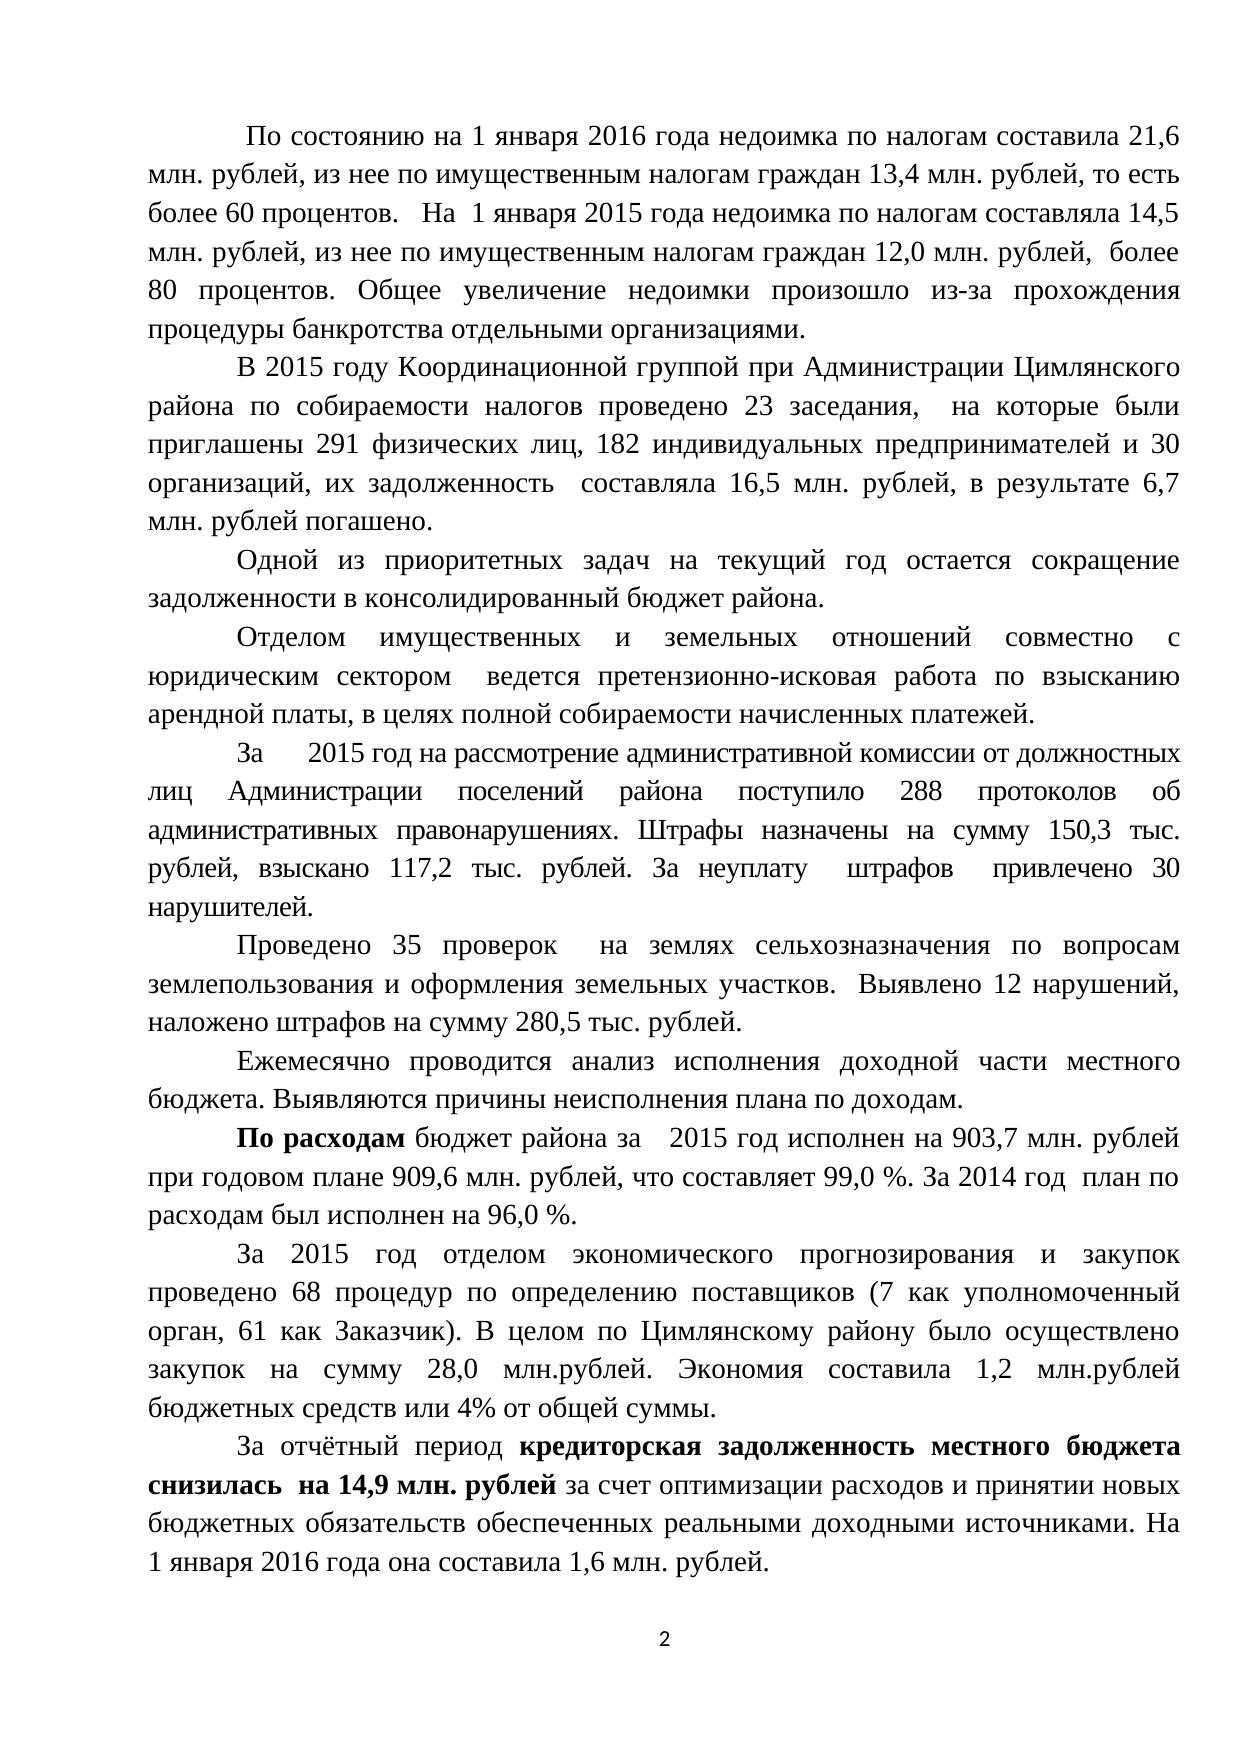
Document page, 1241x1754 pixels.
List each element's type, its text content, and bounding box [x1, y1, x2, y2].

text По состоянию на 1 января 2016 года недоимка по налогам составила 21,6 млн. рублей, из нее по имущественным налогам граждан 13,4 млн. рублей, то есть более 60 процентов. На 1 января 2015 года недоимка по налогам составляла 14,5 млн. рублей, из нее по имущественным налогам граждан 12,0 млн. рублей, более 80 процентов. Общее увеличение недоимки произошло из-за прохождения процедуры банкротства отдельными организациями. [148, 118, 1181, 344]
text За 2015 год на рассмотрение административной комиссии от должностных лиц Администрации поселений района поступило 288 протоколов об административных правонарушениях. Штрафы назначены на сумму 150,3 тыс. рублей, взыскано 117,2 тыс. рублей. За неуплату штрафов привлечено 30 нарушителей. [148, 735, 1181, 922]
text Проведено 35 проверок на землях сельхозназначения по вопросам землепользования и оформления земельных участков. Выявлено 12 нарушений, наложено штрафов на сумму 280,5 тыс. рублей. [148, 927, 1181, 1038]
text По расходам бюджет района за 2015 год исполнен на 903,7 млн. рублей при годовом плане 909,6 млн. рублей, что составляет 99,0 %. За 2014 год план по расходам был исполнен на 96,0 %. [148, 1120, 1181, 1231]
text Одной из приоритетных задач на текущий год остается сокращение задолженности в консолидированный бюджет района. [148, 542, 1181, 614]
text За 2015 год отделом экономического прогнозирования и закупок проведено 68 процедур по определению поставщиков (7 как уполномоченный орган, 61 как Заказчик). В целом по Цимлянскому району было осуществлено закупок на сумму 28,0 млн.рублей. Экономия составила 1,2 млн.рублей бюджетных средств или 4% от общей суммы. [148, 1236, 1181, 1423]
text Ежемесячно проводится анализ исполнения доходной части местного бюджета. Выявляются причины неисполнения плана по доходам. [148, 1043, 1181, 1115]
text В 2015 году Координационной группой при Администрации Цимлянского района по собираемости налогов проведено 23 заседания, на которые были приглашены 291 физических лиц, 182 индивидуальных предпринимателей и 30 организаций, их задолженность составляла 16,5 млн. рублей, в результате 6,7 млн. рублей погашено. [148, 349, 1181, 537]
text За отчётный период кредиторская задолженность местного бюджета снизилась на 14,9 млн. рублей за счет оптимизации расходов и принятии новых бюджетных обязательств обеспеченных реальными доходными источниками. На 1 января 2016 года она составила 1,6 млн. рублей. [148, 1428, 1181, 1578]
text Отделом имущественных и земельных отношений совместно с юридическим сектором ведется претензионно-исковая работа по взысканию арендной платы, в целях полной собираемости начисленных платежей. [148, 619, 1181, 730]
